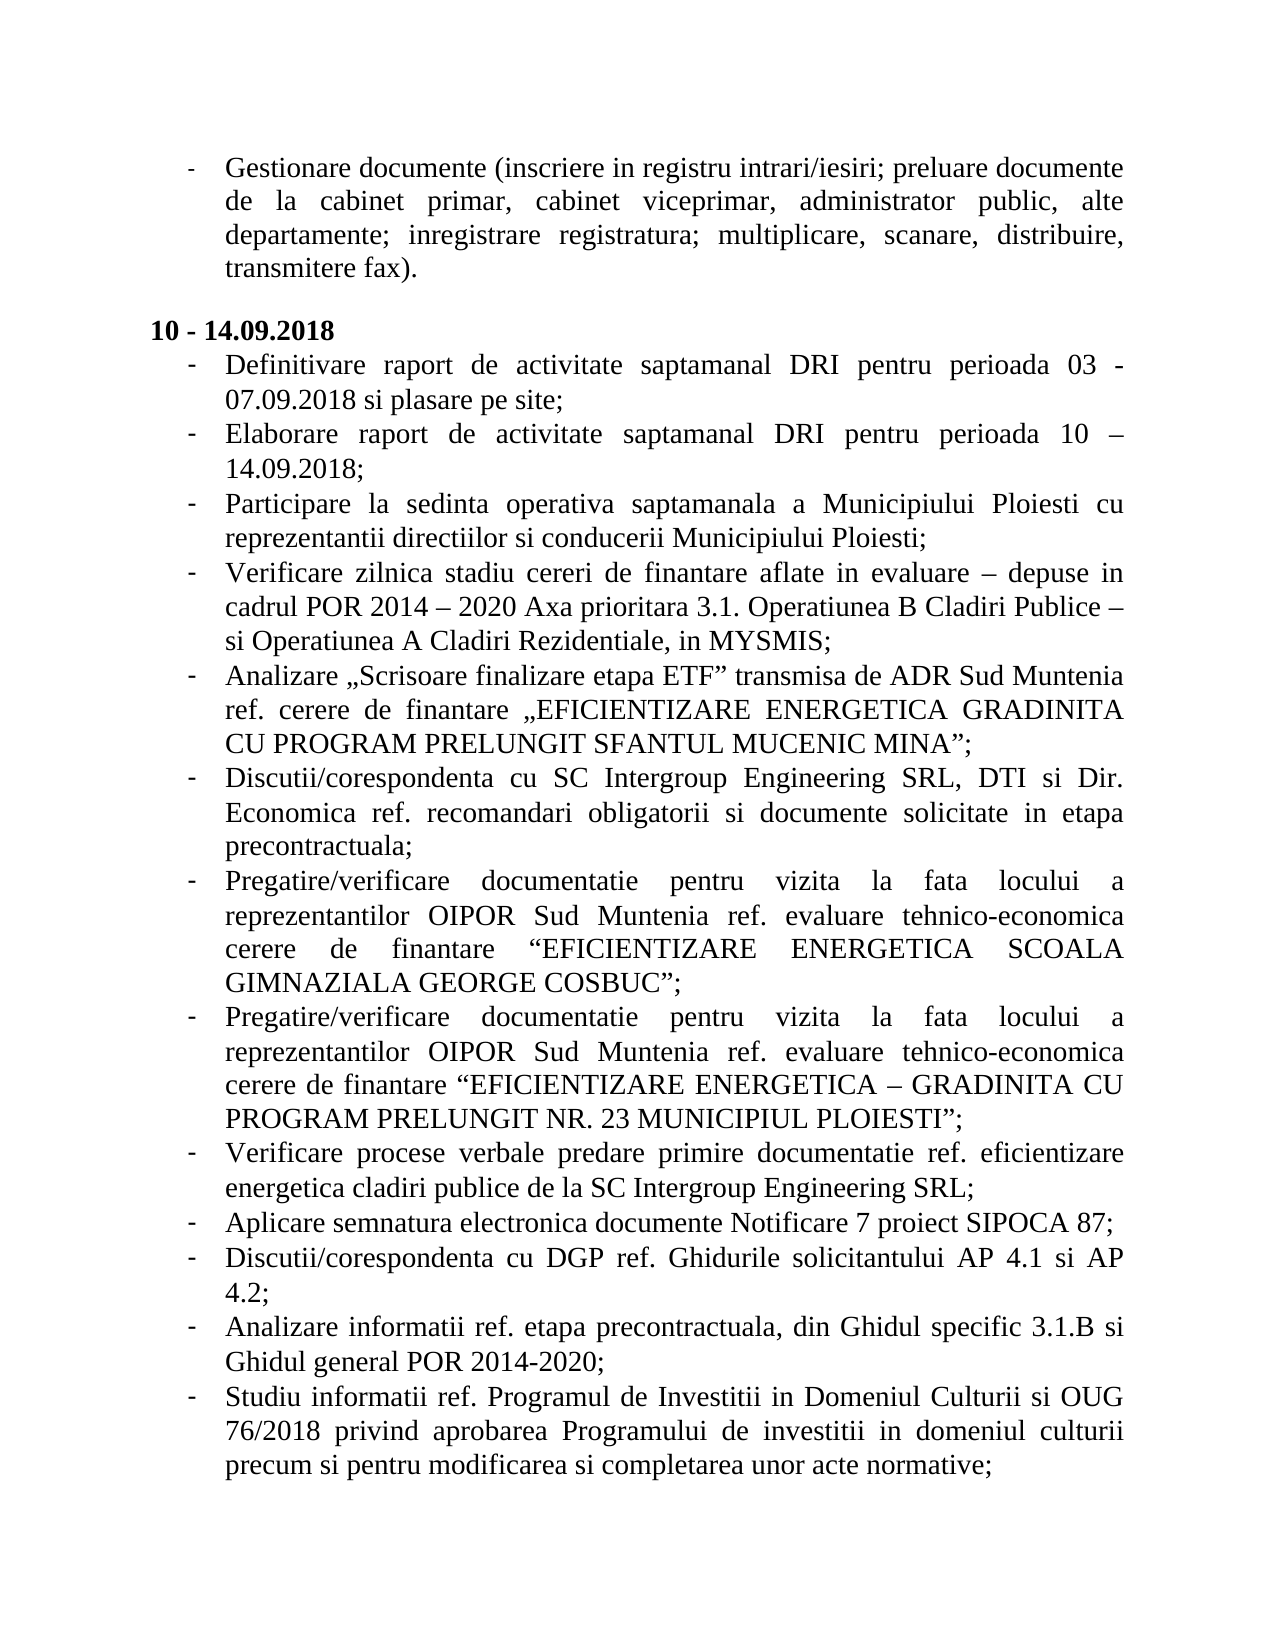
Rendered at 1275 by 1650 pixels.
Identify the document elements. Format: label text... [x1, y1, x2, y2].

list Definitivare raport de activitate saptamanal DRI pentru perioada 03 - 07.09.2018 si plasare pe site; [187, 346, 1125, 416]
list Discutii/corespondenta cu SC Intergroup Engineering SRL, DTI si Dir. Economica ref. recomandari obligatorii si documente solicitate in etapa precontractuala; [187, 759, 1125, 862]
list Pregatire/verificare documentatie pentru vizita la fata locului a reprezentantilor OIPOR Sud Muntenia ref. evaluare tehnico-economica cerere de finantare “EFICIENTIZARE ENERGETICA SCOALA GIMNAZIALA GEORGE COSBUC”; [187, 862, 1125, 998]
list Pregatire/verificare documentatie pentru vizita la fata locului a reprezentantilor OIPOR Sud Muntenia ref. evaluare tehnico-economica cerere de finantare “EFICIENTIZARE ENERGETICA – GRADINITA CU PROGRAM PRELUNGIT NR. 23 MUNICIPIUL PLOIESTI”; [187, 998, 1125, 1134]
list Analizare informatii ref. etapa precontractuala, din Ghidul specific 3.1.B si Ghidul general POR 2014-2020; [187, 1308, 1125, 1378]
list Analizare „Scrisoare finalizare etapa ETF” transmisa de ADR Sud Muntenia ref. cerere de finantare „EFICIENTIZARE ENERGETICA GRADINITA CU PROGRAM PRELUNGIT SFANTUL MUCENIC MINA”; [187, 657, 1125, 759]
list Verificare zilnica stadiu cereri de finantare aflate in evaluare – depuse in cadrul POR 2014 – 2020 Axa prioritara 3.1. Operatiunea B Cladiri Publice – si Operatiunea A Cladiri Rezidentiale, in MYSMIS; [187, 554, 1125, 657]
list Aplicare semnatura electronica documente Notificare 7 proiect SIPOCA 87; [187, 1204, 1125, 1239]
text 10 - 14.09.2018 [150, 313, 1125, 346]
list Discutii/corespondenta cu DGP ref. Ghidurile solicitantului AP 4.1 si AP 4.2; [187, 1239, 1125, 1308]
list Elaborare raport de activitate saptamanal DRI pentru perioada 10 – 14.09.2018; [187, 416, 1125, 485]
list Participare la sedinta operativa saptamanala a Municipiului Ploiesti cu reprezentantii directiilor si conducerii Municipiului Ploiesti; [187, 485, 1125, 554]
list Gestionare documente (inscriere in registru intrari/iesiri; preluare documente de la cabinet primar, cabinet viceprimar, administrator public, alte departamente; inregistrare registratura; multiplicare, scanare, distribuire, transmitere fax). [187, 150, 1125, 284]
list Verificare procese verbale predare primire documentatie ref. eficientizare energetica cladiri publice de la SC Intergroup Engineering SRL; [187, 1134, 1125, 1204]
list Studiu informatii ref. Programul de Investitii in Domeniul Culturii si OUG 76/2018 privind aprobarea Programului de investitii in domeniul culturii precum si pentru modificarea si completarea unor acte normative; [187, 1378, 1125, 1480]
